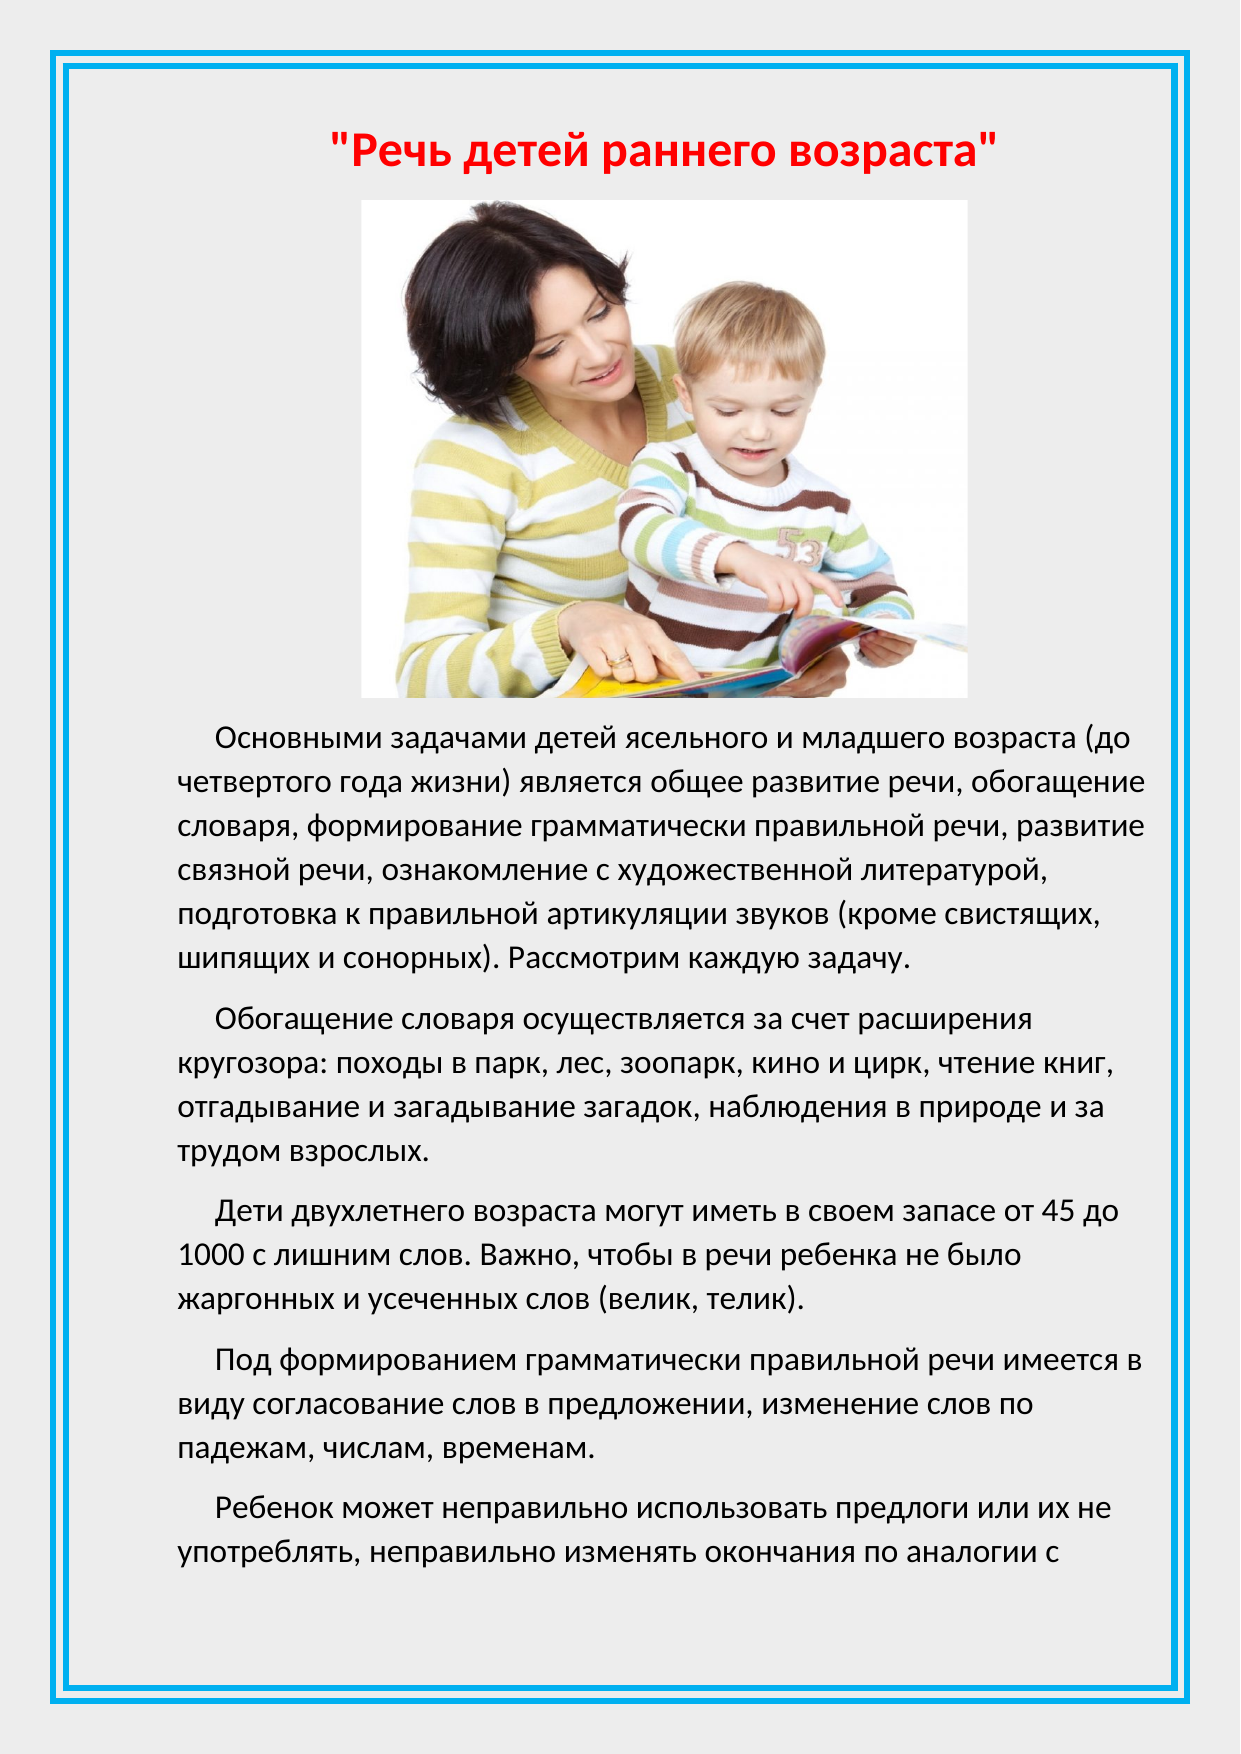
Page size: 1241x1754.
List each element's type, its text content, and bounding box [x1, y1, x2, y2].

text Обогащение словаря осуществляется за счет расширения кругозора: походы в парк, лес, зоопарк, кино и цирк, чтение книг, отгадывание и загадывание загадок, наблюдения в природе и за трудом взрослых. [177, 997, 1152, 1169]
picture [361, 200, 968, 698]
text Под формированием грамматически правильной речи имеется в виду согласование слов в предложении, изменение слов по падежам, числам, временам. [177, 1338, 1152, 1466]
text Дети двухлетнего возраста могут иметь в своем запасе от 45 до 1000 с лишним слов. Важно, чтобы в речи ребенка не было жаргонных и усеченных слов (велик, телик). [177, 1189, 1152, 1318]
text Основными задачами детей ясельного и младшего возраста (до четвертого года жизни) является общее развитие речи, обогащение словаря, формирование грамматически правильной речи, развитие связной речи, ознакомление с художественной литературой, подготовка к правильной артикуляции звуков (кроме свистящих, шипящих и сонорных). Рассмотрим каждую задачу. [177, 716, 1152, 977]
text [177, 1486, 1152, 1571]
text "Речь детей раннего возраста" [177, 118, 1152, 179]
